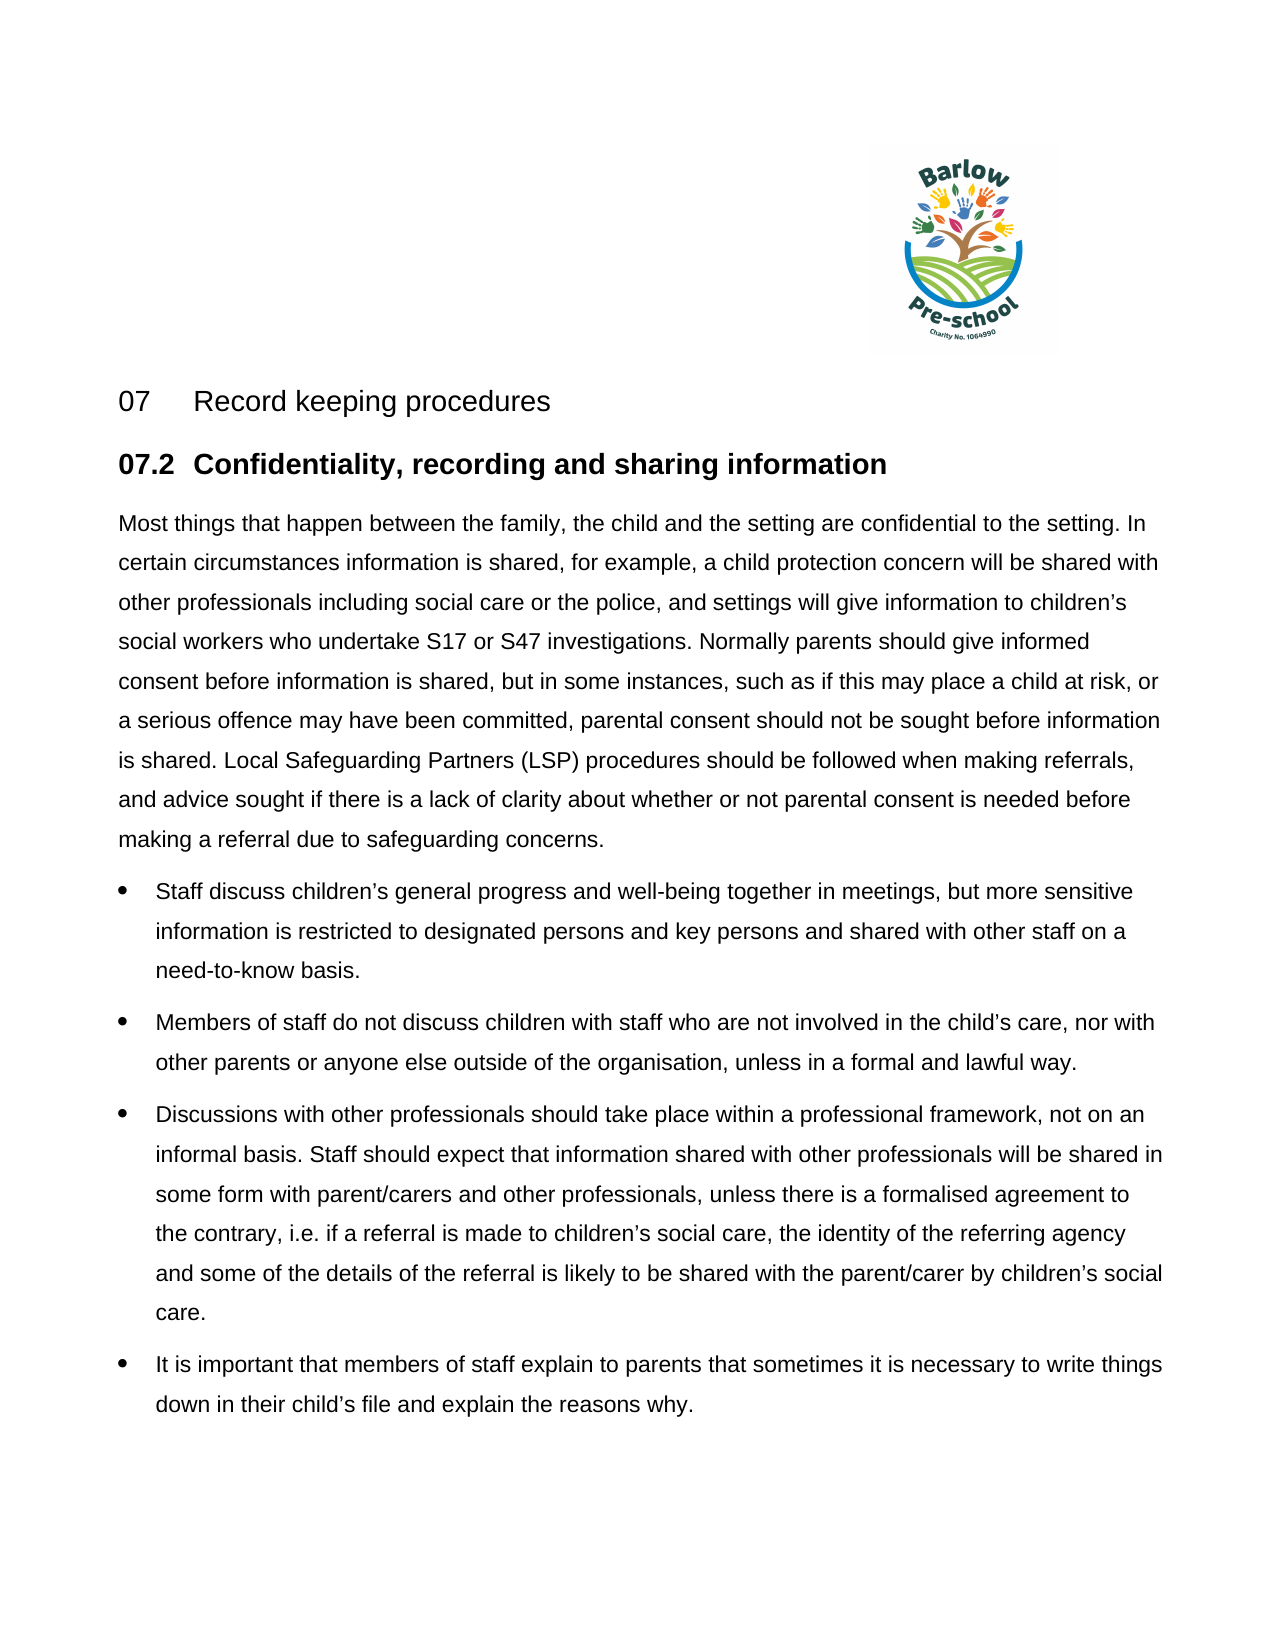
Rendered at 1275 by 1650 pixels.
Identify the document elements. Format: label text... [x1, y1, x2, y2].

text 07.2 Confidentiality, recording and sharing information [118, 447, 1167, 481]
list Discussions with other professionals should take place within a professional framework, not on an informal basis. Staff should expect that information shared with other professionals will be shared in some form with parent/carers and other professionals, unless there is a formalised agreement to the contrary, i.e. if a referral is made to children’s social care, the identity of the referring agency and some of the details of the referral is likely to be shared with the parent/carer by children’s social care. [118, 1101, 1167, 1325]
list Staff discuss children’s general progress and well-being together in meetings, but more sensitive information is restricted to designated persons and key persons and shared with other staff on a need-to-know basis. [118, 878, 1167, 983]
text Most things that happen between the family, the child and the setting are confidential to the setting. In certain circumstances information is shared, for example, a child protection concern will be shared with other professionals including social care or the police, and settings will give information to children’s social workers who undertake S17 or S47 investigations. Normally parents should give informed consent before information is shared, but in some instances, such as if this may place a child at risk, or a serious offence may have been committed, parental consent should not be sought before information is shared. Local Safeguarding Partners (LSP) procedures should be followed when making referrals, and advice sought if there is a lack of clarity about whether or not parental consent is needed before making a referral due to safeguarding concerns. [118, 510, 1167, 852]
text 07 Record keeping procedures [118, 384, 1167, 418]
picture [868, 145, 1059, 355]
list It is important that members of staff explain to parents that sometimes it is necessary to write things down in their child’s file and explain the reasons why. [118, 1351, 1167, 1417]
list Members of staff do not discuss children with staff who are not involved in the child’s care, nor with other parents or anyone else outside of the organisation, unless in a formal and lawful way. [118, 1009, 1167, 1076]
